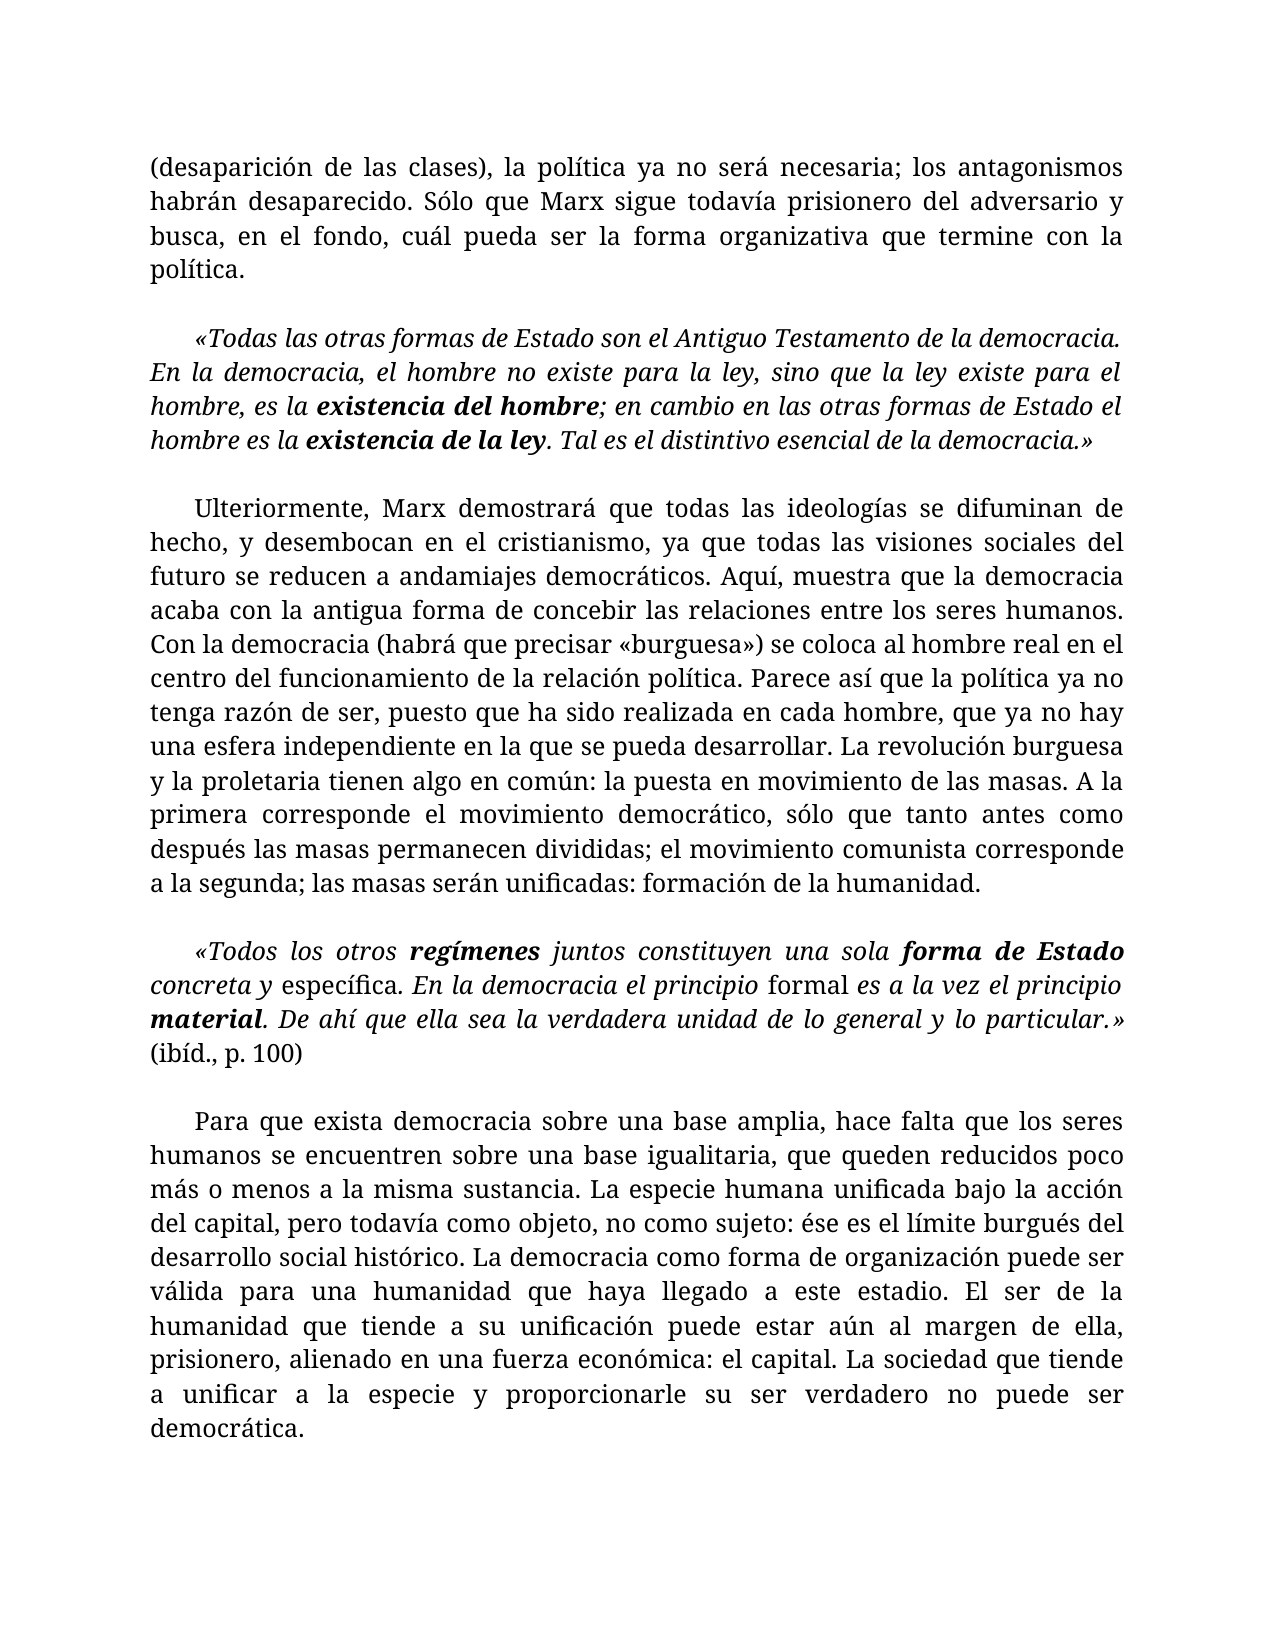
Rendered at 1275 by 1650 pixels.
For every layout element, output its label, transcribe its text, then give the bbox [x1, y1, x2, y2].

text Ulteriormente, Marx demostrará que todas las ideologías se difuminan de hecho, y desembocan en el cristianismo, ya que todas las visiones sociales del futuro se reducen a andamiajes democráticos. Aquí, muestra que la democracia acaba con la antigua forma de concebir las relaciones entre los seres humanos. Con la democracia (habrá que precisar «burguesa») se coloca al hombre real en el centro del funcionamiento de la relación política. Parece así que la política ya no tenga razón de ser, puesto que ha sido realizada en cada hombre, que ya no hay una esfera independiente en la que se pueda desarrollar. La revolución burguesa y la proletaria tienen algo en común: la puesta en movimiento de las masas. A la primera corresponde el movimiento democrático, sólo que tanto antes como después las masas permanecen divididas; el movimiento comunista corresponde a la segunda; las masas serán unificadas: formación de la humanidad. [150, 491, 1125, 899]
text «Todas las otras formas de Estado son el Antiguo Testamento de la democracia. En la democracia, el hombre no existe para la ley, sino que la ley existe para el hombre, es la existencia del hombre; en cambio en las otras formas de Estado el hombre es la existencia de la ley. Tal es el distintivo esencial de la democracia.» [150, 320, 1125, 457]
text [150, 150, 1125, 286]
text «Todos los otros regímenes juntos constituyen una sola forma de Estado concreta y específica. En la democracia el principio formal es a la vez el principio material. De ahí que ella sea la verdadera unidad de lo general y lo particular.» (ibíd., p. 100) [150, 933, 1125, 1070]
text Para que exista democracia sobre una base amplia, hace falta que los seres humanos se encuentren sobre una base igualitaria, que queden reducidos poco más o menos a la misma sustancia. La especie humana unificada bajo la acción del capital, pero todavía como objeto, no como sujeto: ése es el límite burgués del desarrollo social histórico. La democracia como forma de organización puede ser válida para una humanidad que haya llegado a este estadio. El ser de la humanidad que tiende a su unificación puede estar aún al margen de ella, prisionero, alienado en una fuerza económica: el capital. La sociedad que tiende a unificar a la especie y proporcionarle su ser verdadero no puede ser democrática. [150, 1104, 1125, 1444]
